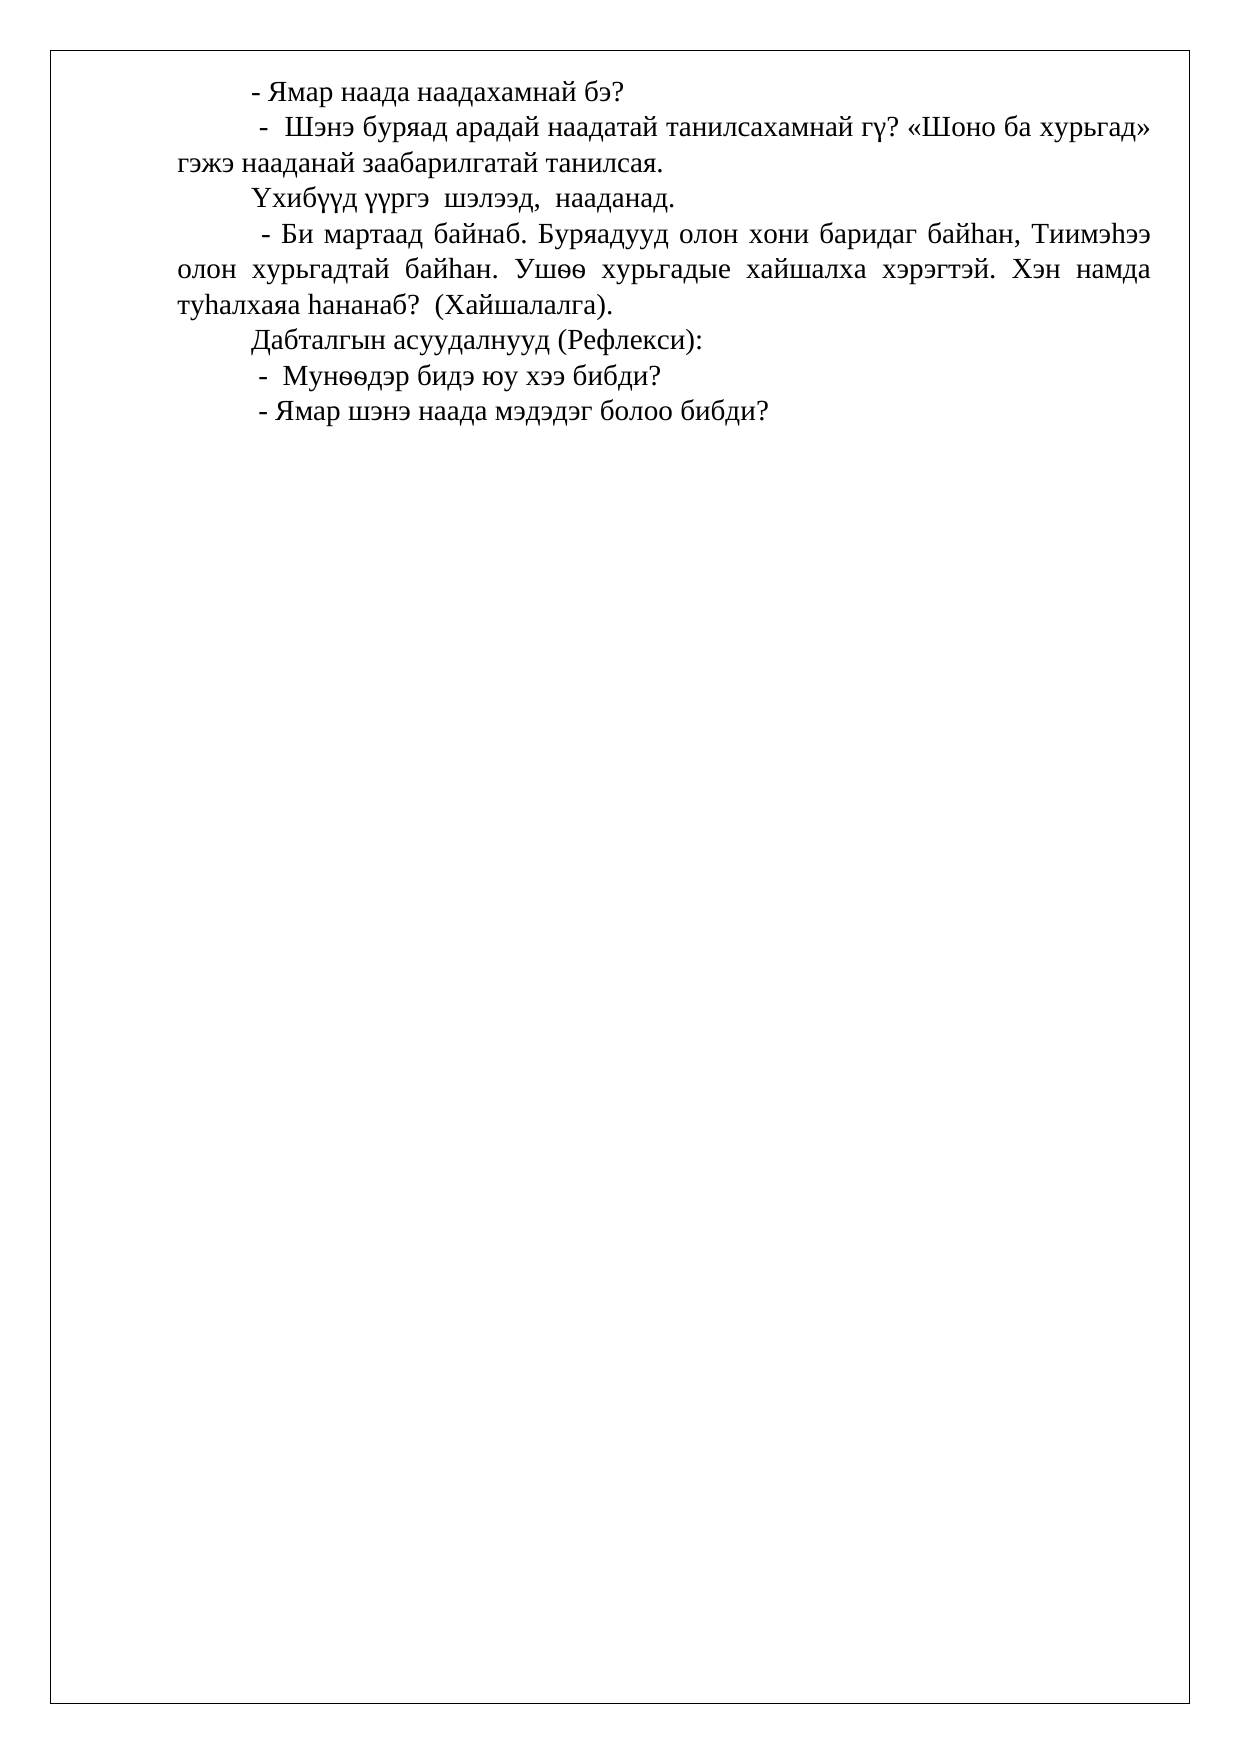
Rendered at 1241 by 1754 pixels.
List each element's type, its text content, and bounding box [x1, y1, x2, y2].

text Дабталгын асуудалнууд (Рефлекси): [177, 322, 1152, 356]
text - Ямар наада наадахамнай бэ? [177, 74, 1152, 107]
text - Ямар шэнэ наада мэдэдэг болоо бибди? [177, 393, 1152, 427]
text Υхибγγд γγргэ шэлээд, нааданад. [177, 180, 1152, 214]
text - Мунѳѳдэр бидэ юу хээ бибди? [177, 358, 1152, 392]
text - Би мартаад байнаб. Буряадууд олон хони баридаг байhан, Тиимэhээ олон хурьгадтай байhан. Ушѳѳ хурьгадые хайшалха хэрэгтэй. Хэн намда туhалхаяа hананаб? (Хайшалалга). [177, 216, 1152, 321]
text - Шэнэ буряад арадай наадатай танилсахамнай гγ? «Шоно ба хурьгад» гэжэ нааданай заабарилгатай танилсая. [177, 109, 1152, 178]
